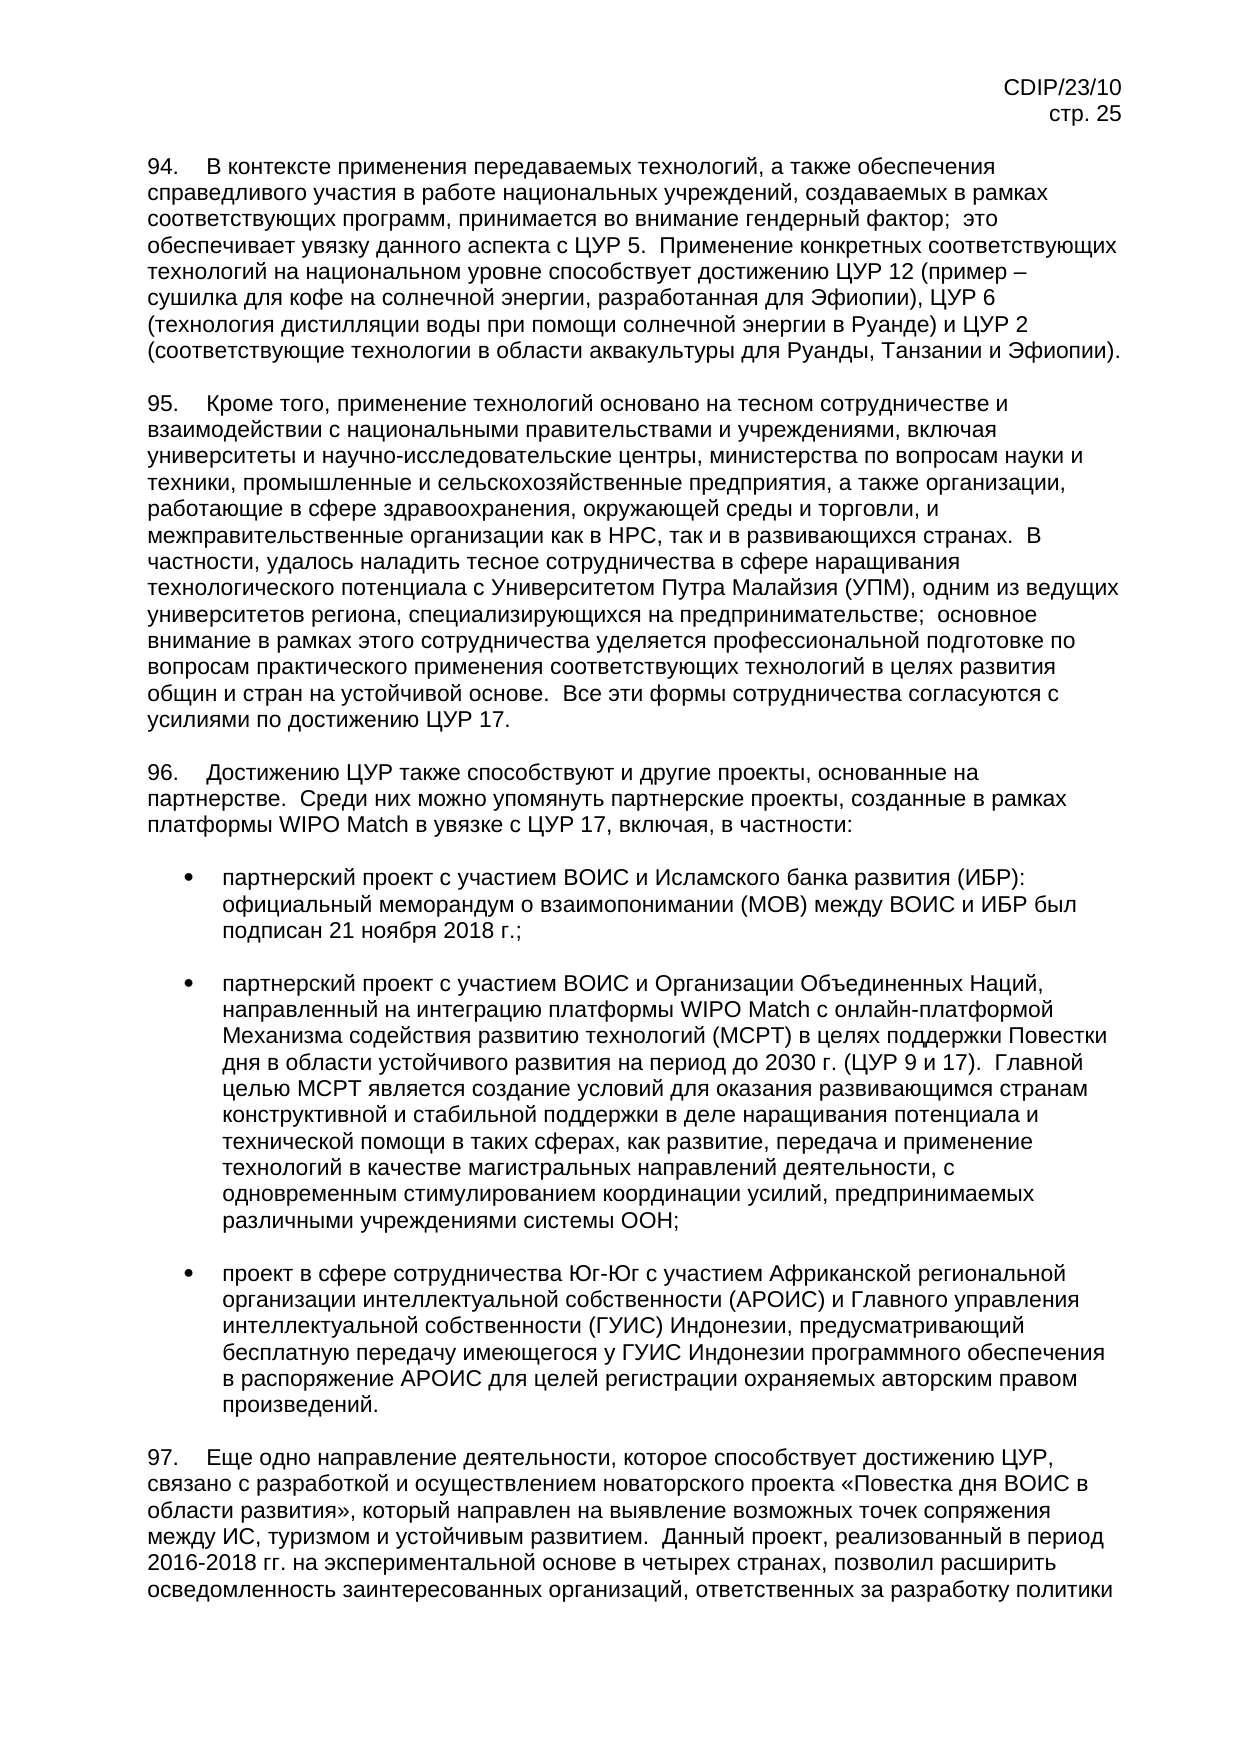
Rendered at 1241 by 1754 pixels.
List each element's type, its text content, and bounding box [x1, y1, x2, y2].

list Достижению ЦУР также способствуют и другие проекты, основанные на партнерстве. Среди них можно упомянуть партнерские проекты, созданные в рамках платформы WIPO Match в увязке с ЦУР 17, включая, в частности: [147, 759, 1122, 838]
list проект в сфере сотрудничества Юг-Юг с участием Африканской региональной организации интеллектуальной собственности (АРОИС) и Главного управления интеллектуальной собственности (ГУИС) Индонезии, предусматривающий бесплатную передачу имеющегося у ГУИС Индонезии программного обеспечения в распоряжение АРОИС для целей регистрации охраняемых авторским правом произведений. [184, 1259, 1122, 1418]
list Кроме того, применение технологий основано на тесном сотрудничестве и взаимодействии с национальными правительствами и учреждениями, включая университеты и научно-исследовательские центры, министерства по вопросам науки и техники, промышленные и сельскохозяйственные предприятия, а также организации, работающие в сфере здравоохранения, окружающей среды и торговли, и межправительственные организации как в НРС, так и в развивающихся странах. В частности, удалось наладить тесное сотрудничества в сфере наращивания технологического потенциала с Университетом Путра Малайзия (УПМ), одним из ведущих университетов региона, специализирующихся на предпринимательстве; основное внимание в рамках этого сотрудничества уделяется профессиональной подготовке по вопросам практического применения соответствующих технологий в целях развития общин и стран на устойчивой основе. Все эти формы сотрудничества согласуются с усилиями по достижению ЦУР 17. [147, 390, 1122, 732]
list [147, 1444, 1122, 1602]
list В контексте применения передаваемых технологий, а также обеспечения справедливого участия в работе национальных учреждений, создаваемых в рамках соответствующих программ, принимается во внимание гендерный фактор; это обеспечивает увязку данного аспекта с ЦУР 5. Применение конкретных соответствующих технологий на национальном уровне способствует достижению ЦУР 12 (пример – сушилка для кофе на солнечной энергии, разработанная для Эфиопии), ЦУР 6 (технология дистилляции воды при помощи солнечной энергии в Руанде) и ЦУР 2 (соответствующие технологии в области аквакультуры для Руанды, Танзании и Эфиопии). [147, 153, 1122, 363]
list партнерский проект с участием ВОИС и Исламского банка развития (ИБР): официальный меморандум о взаимопонимании (МОВ) между ВОИС и ИБР был подписан 21 ноября 2018 г.; [184, 864, 1122, 943]
list партнерский проект с участием ВОИС и Организации Объединенных Наций, направленный на интеграцию платформы WIPO Match с онлайн-платформой Механизма содействия развитию технологий (МСРТ) в целях поддержки Повестки дня в области устойчивого развития на период до 2030 г. (ЦУР 9 и 17). Главной целью МСРТ является создание условий для оказания развивающимся странам конструктивной и стабильной поддержки в деле наращивания потенциала и технической помощи в таких сферах, как развитие, передача и применение технологий в качестве магистральных направлений деятельности, с одновременным стимулированием координации усилий, предпринимаемых различными учреждениями системы ООН; [184, 969, 1122, 1233]
